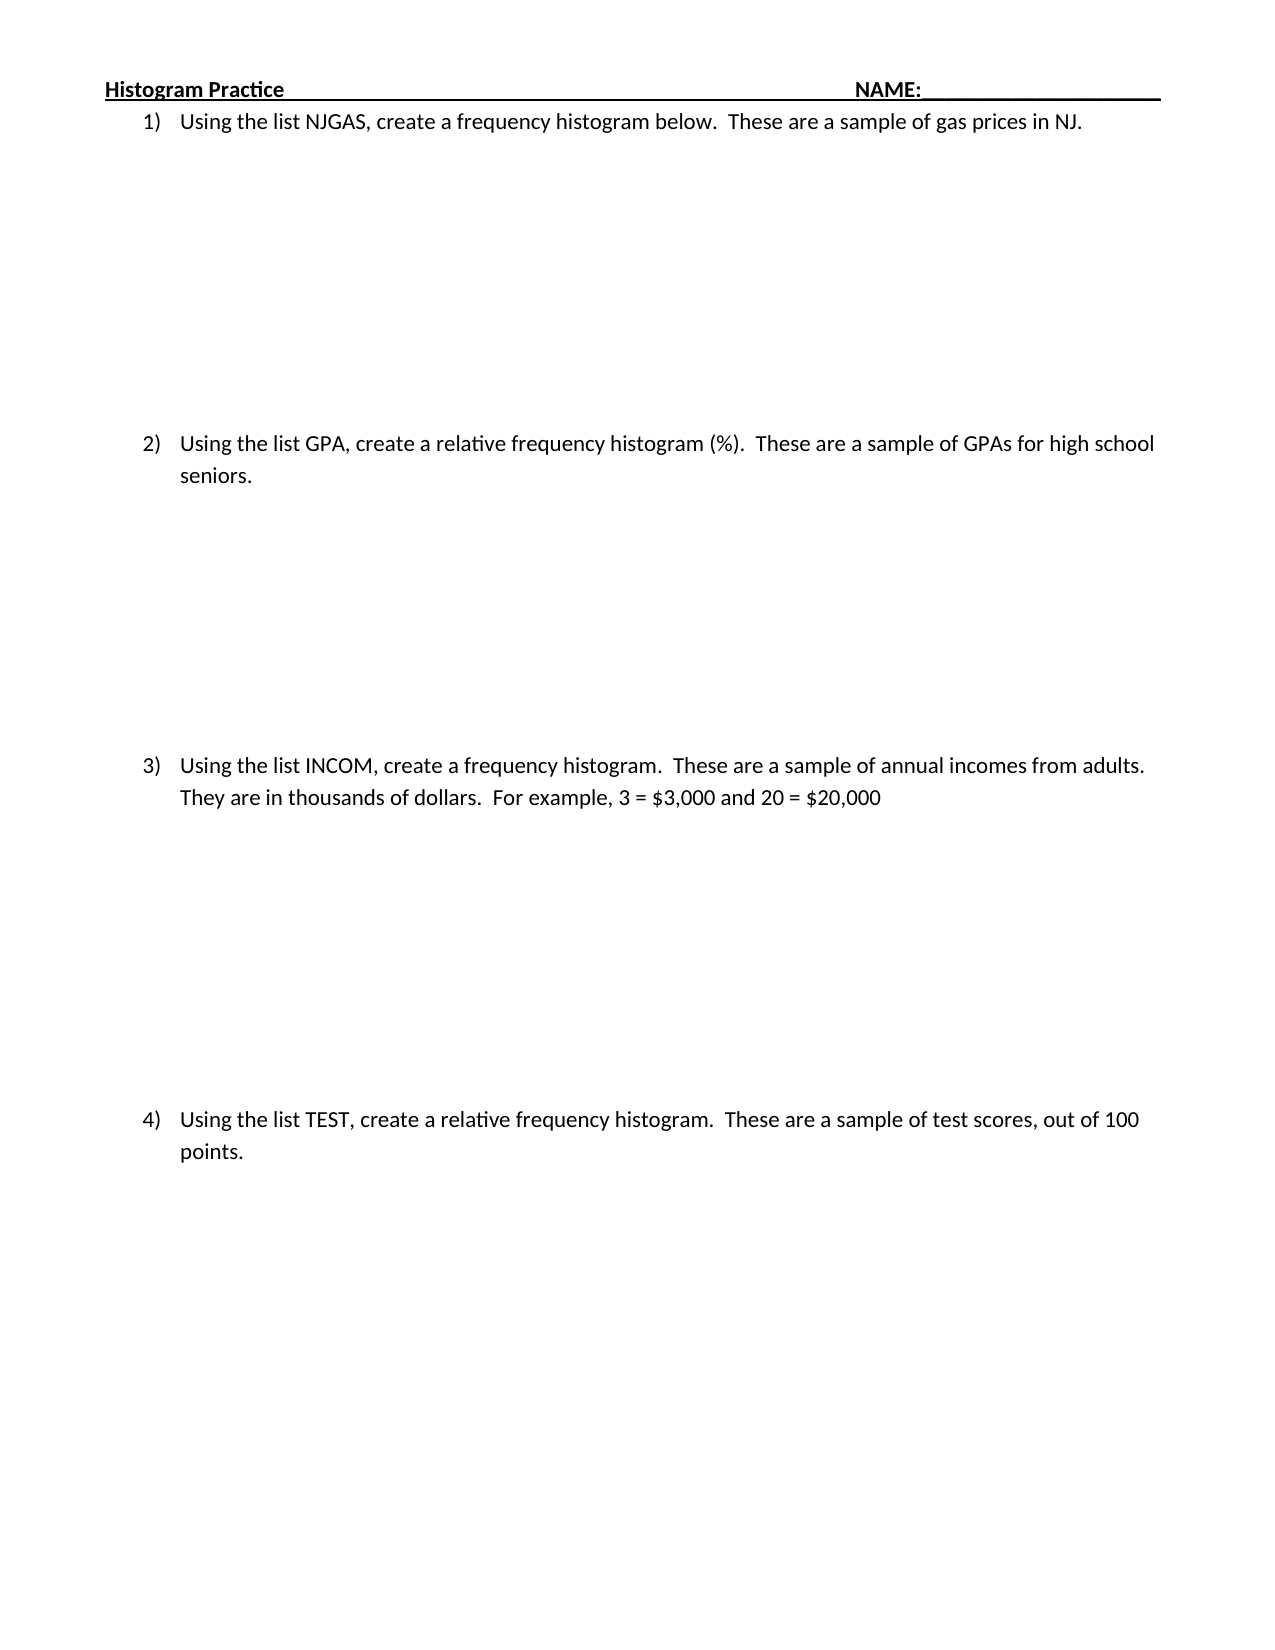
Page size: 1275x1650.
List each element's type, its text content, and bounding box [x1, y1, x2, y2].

list Using the list TEST, create a relative frequency histogram. These are a sample of test scores, out of 100 points. [142, 1105, 1170, 1165]
list Using the list NJGAS, create a frequency histogram below. These are a sample of gas prices in NJ. [142, 107, 1170, 135]
list Using the list INCOM, create a frequency histogram. These are a sample of annual incomes from adults. They are in thousands of dollars. For example, 3 = $3,000 and 20 = $20,000 [142, 751, 1170, 811]
list Using the list GPA, create a relative frequency histogram (%). These are a sample of GPAs for high school seniors. [142, 429, 1170, 489]
text Histogram Practice NAME:_____________________ [105, 75, 1170, 103]
